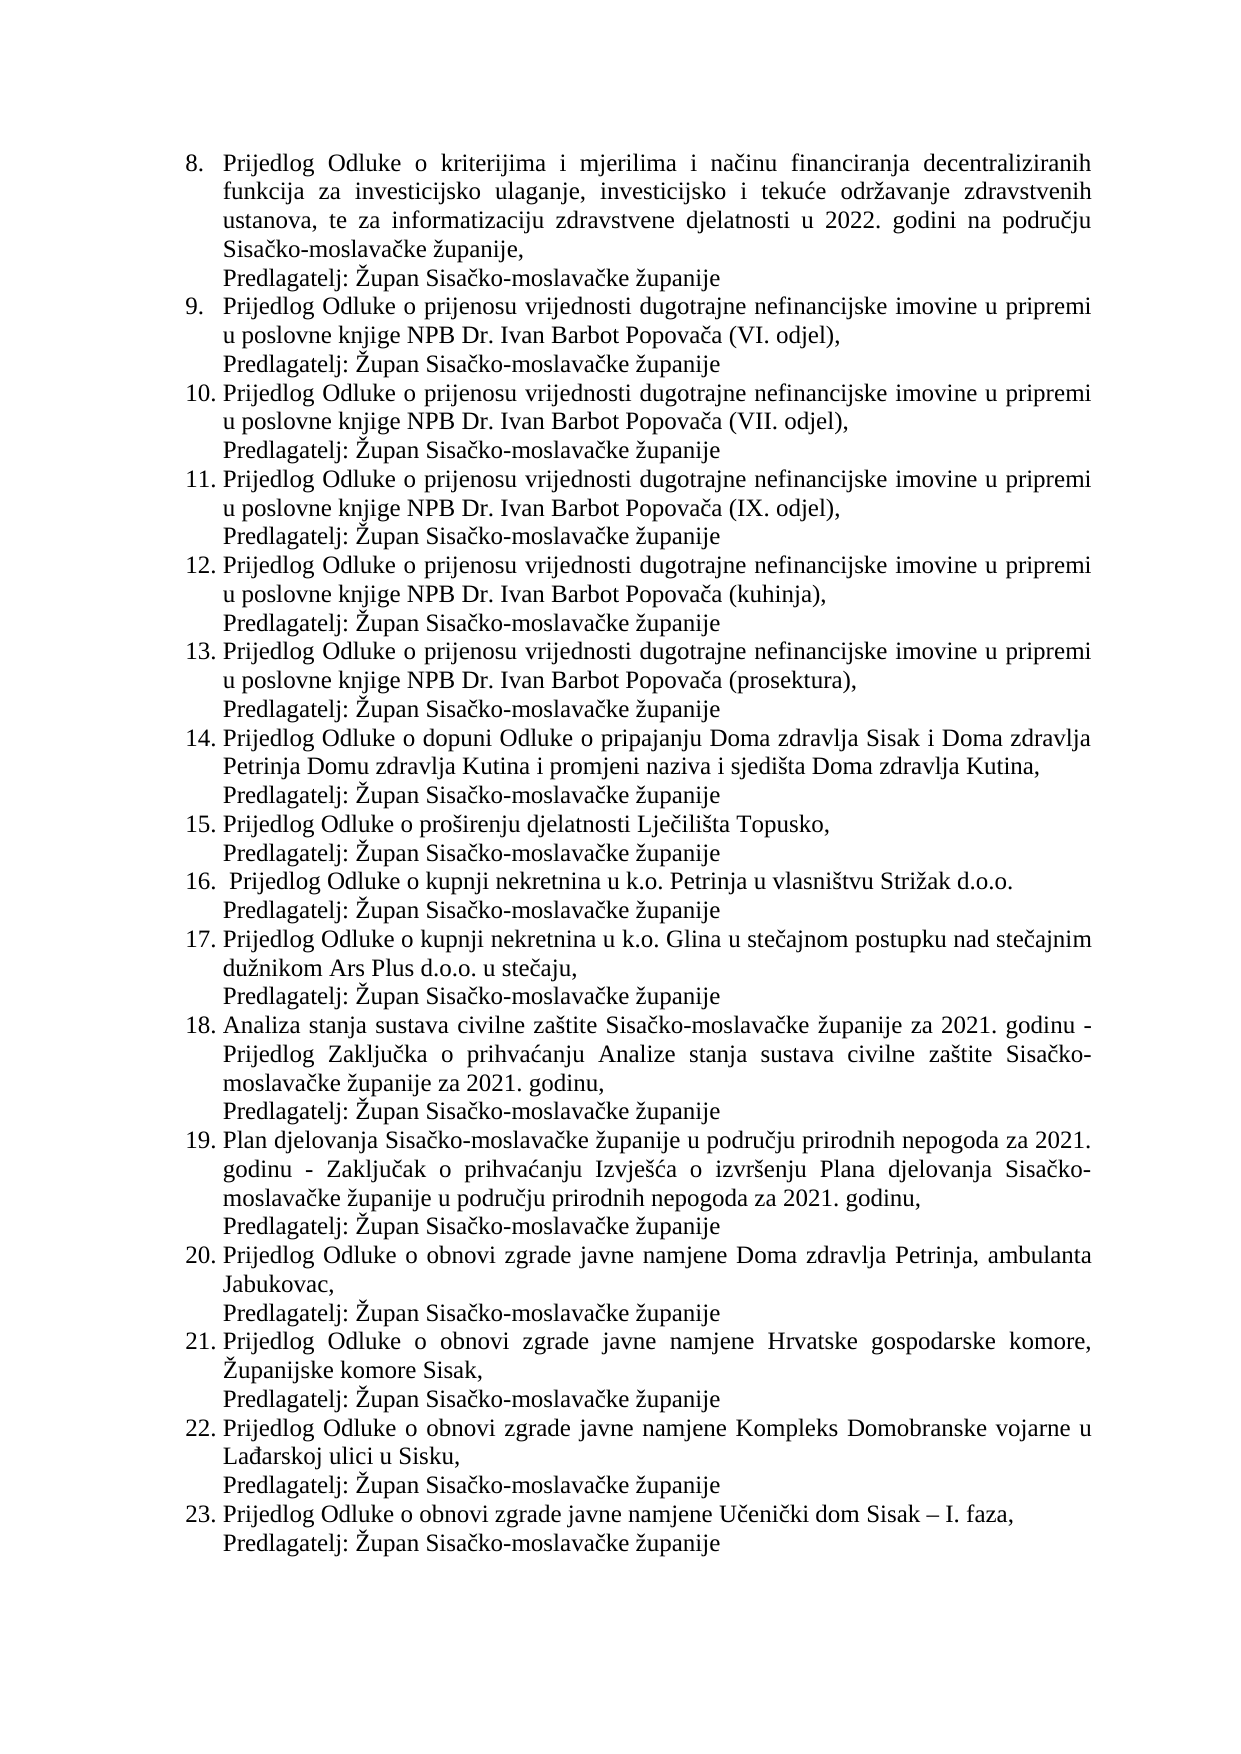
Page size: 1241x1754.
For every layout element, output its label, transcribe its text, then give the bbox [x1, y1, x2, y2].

list Predlagatelj: Župan Sisačko-moslavačke županije [223, 838, 1093, 866]
list Predlagatelj: Župan Sisačko-moslavačke županije [223, 1096, 1093, 1125]
list Predlagatelj: Župan Sisačko-moslavačke županije [223, 1384, 1093, 1413]
list Prijedlog Odluke o prijenosu vrijednosti dugotrajne nefinancijske imovine u pripremi u poslovne knjige NPB Dr. Ivan Barbot Popovača (VI. odjel), [185, 291, 1093, 349]
list Predlagatelj: Župan Sisačko-moslavačke županije [223, 694, 1093, 723]
list Prijedlog Odluke o prijenosu vrijednosti dugotrajne nefinancijske imovine u pripremi u poslovne knjige NPB Dr. Ivan Barbot Popovača (IX. odjel), [185, 464, 1093, 521]
list Predlagatelj: Župan Sisačko-moslavačke županije [223, 349, 1093, 378]
list Prijedlog Odluke o obnovi zgrade javne namjene Kompleks Domobranske vojarne u Lađarskoj ulici u Sisku, [185, 1413, 1093, 1470]
list Predlagatelj: Župan Sisačko-moslavačke županije [223, 1298, 1093, 1326]
list Predlagatelj: Župan Sisačko-moslavačke županije [223, 608, 1093, 636]
list Prijedlog Odluke o kupnji nekretnina u k.o. Glina u stečajnom postupku nad stečajnim dužnikom Ars Plus d.o.o. u stečaju, [185, 924, 1093, 981]
list Predlagatelj: Župan Sisačko-moslavačke županije [223, 1528, 1093, 1556]
list Prijedlog Odluke o obnovi zgrade javne namjene Učenički dom Sisak – I. faza, [185, 1499, 1093, 1528]
list Predlagatelj: Župan Sisačko-moslavačke županije [223, 1211, 1093, 1240]
list Prijedlog Odluke o prijenosu vrijednosti dugotrajne nefinancijske imovine u pripremi u poslovne knjige NPB Dr. Ivan Barbot Popovača (prosektura), [185, 636, 1093, 694]
list Prijedlog Odluke o prijenosu vrijednosti dugotrajne nefinancijske imovine u pripremi u poslovne knjige NPB Dr. Ivan Barbot Popovača (kuhinja), [185, 550, 1093, 608]
list Predlagatelj: Župan Sisačko-moslavačke županije [223, 435, 1093, 464]
list Plan djelovanja Sisačko-moslavačke županije u području prirodnih nepogoda za 2021. godinu - Zaključak o prihvaćanju Izvješća o izvršenju Plana djelovanja Sisačko-moslavačke županije u području prirodnih nepogoda za 2021. godinu, [185, 1125, 1093, 1211]
list Predlagatelj: Župan Sisačko-moslavačke županije [223, 780, 1093, 809]
list Prijedlog Odluke o obnovi zgrade javne namjene Hrvatske gospodarske komore, Županijske komore Sisak, [185, 1326, 1093, 1384]
list Predlagatelj: Župan Sisačko-moslavačke županije [223, 263, 1093, 291]
list Prijedlog Odluke o kupnji nekretnina u k.o. Petrinja u vlasništvu Strižak d.o.o. [185, 866, 1093, 895]
list Prijedlog Odluke o prijenosu vrijednosti dugotrajne nefinancijske imovine u pripremi u poslovne knjige NPB Dr. Ivan Barbot Popovača (VII. odjel), [185, 378, 1093, 435]
list Prijedlog Odluke o obnovi zgrade javne namjene Doma zdravlja Petrinja, ambulanta Jabukovac, [185, 1240, 1093, 1298]
list Prijedlog Odluke o kriterijima i mjerilima i načinu financiranja decentraliziranih funkcija za investicijsko ulaganje, investicijsko i tekuće održavanje zdravstvenih ustanova, te za informatizaciju zdravstvene djelatnosti u 2022. godini na području Sisačko-moslavačke županije, [185, 148, 1093, 263]
list Analiza stanja sustava civilne zaštite Sisačko-moslavačke županije za 2021. godinu - Prijedlog Zaključka o prihvaćanju Analize stanja sustava civilne zaštite Sisačko-moslavačke županije za 2021. godinu, [185, 1010, 1093, 1096]
list Predlagatelj: Župan Sisačko-moslavačke županije [223, 521, 1093, 550]
list Prijedlog Odluke o dopuni Odluke o pripajanju Doma zdravlja Sisak i Doma zdravlja Petrinja Domu zdravlja Kutina i promjeni naziva i sjedišta Doma zdravlja Kutina, [185, 723, 1093, 780]
list Predlagatelj: Župan Sisačko-moslavačke županije [223, 981, 1093, 1010]
list Predlagatelj: Župan Sisačko-moslavačke županije [223, 1470, 1093, 1499]
list Prijedlog Odluke o proširenju djelatnosti Lječilišta Topusko, [185, 809, 1093, 838]
list Predlagatelj: Župan Sisačko-moslavačke županije [223, 895, 1093, 924]
